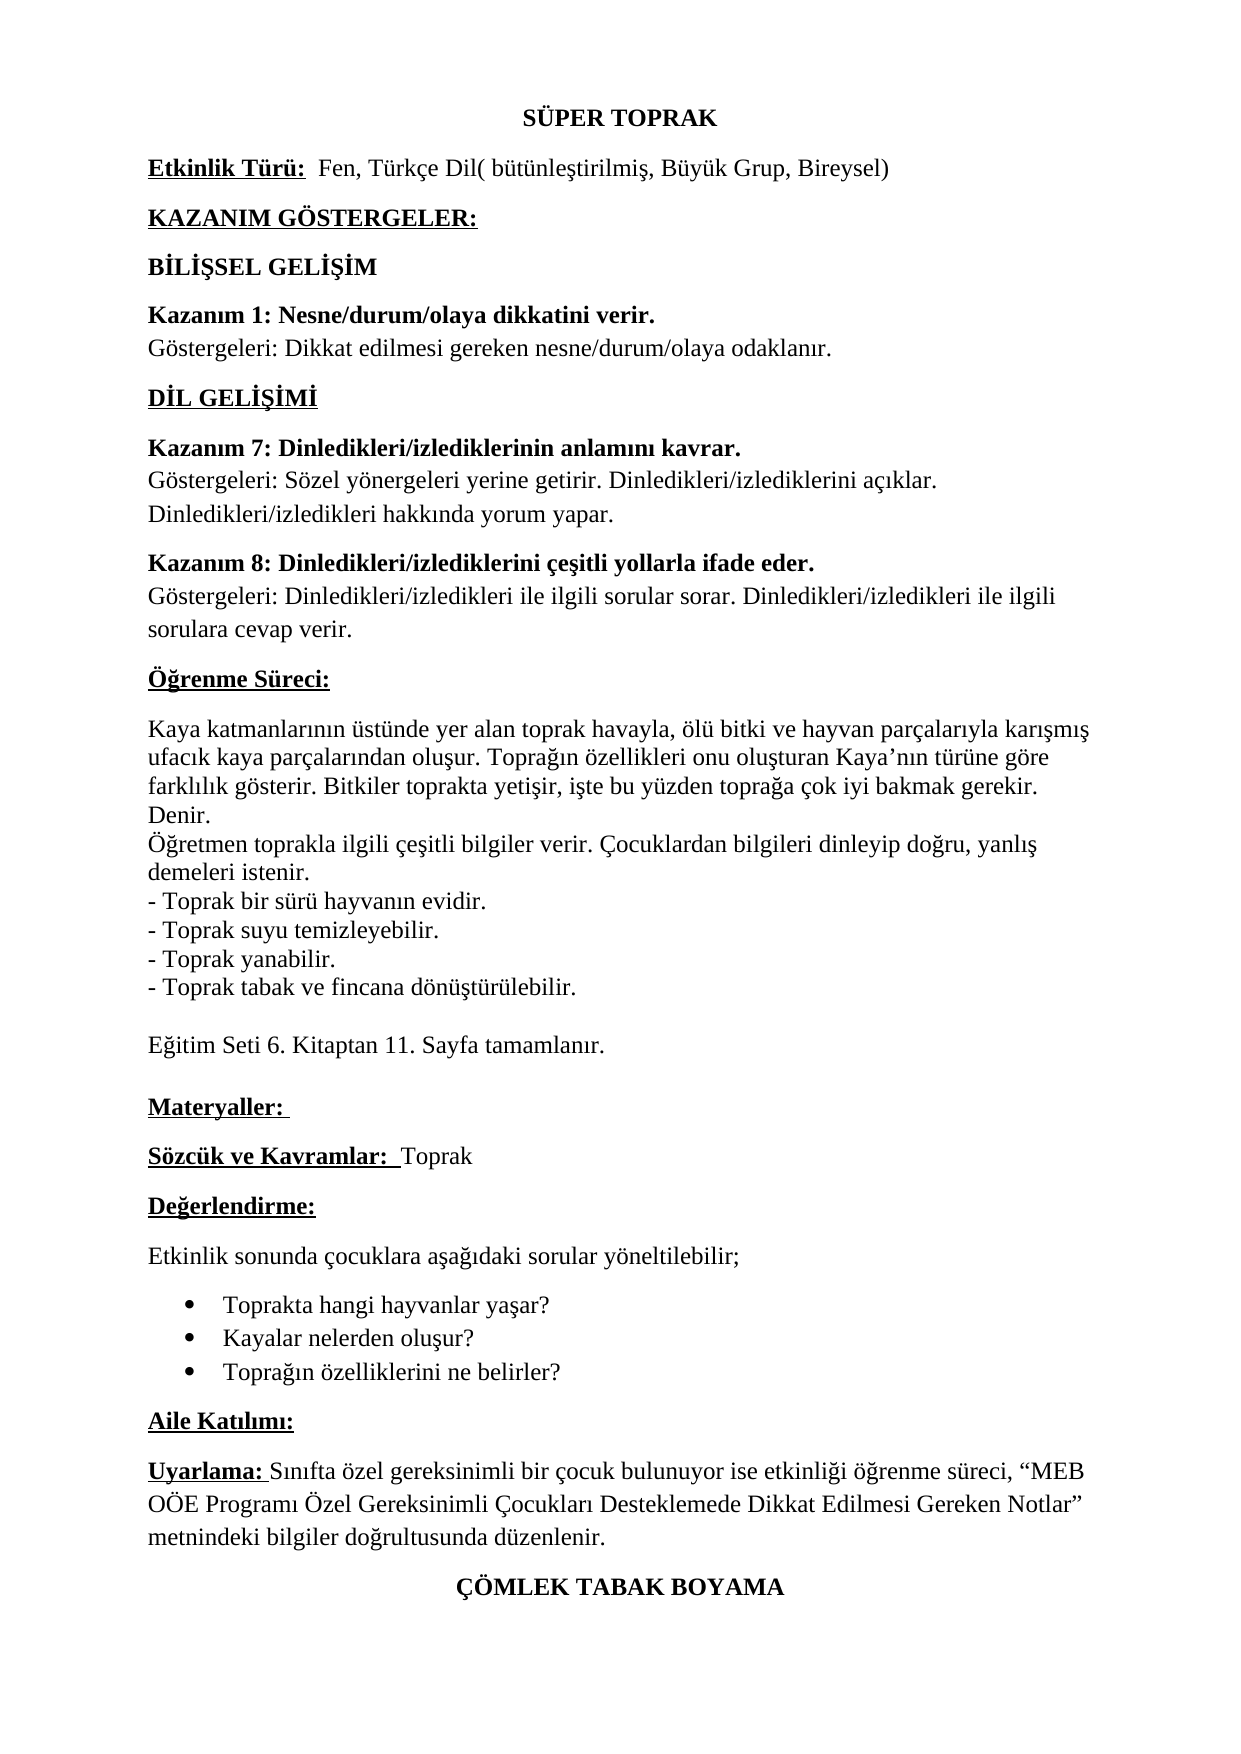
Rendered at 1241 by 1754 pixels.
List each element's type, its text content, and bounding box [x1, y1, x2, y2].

text KAZANIM GÖSTERGELER: [148, 203, 1093, 232]
text - Toprak bir sürü hayvanın evidir. [148, 886, 1093, 915]
list Kayalar nelerden oluşur? [185, 1323, 1093, 1352]
text Aile Katılımı: [148, 1406, 1093, 1435]
text Eğitim Seti 6. Kitaptan 11. Sayfa tamamlanır. [148, 1030, 1093, 1059]
text ÇÖMLEK TABAK BOYAMA [148, 1572, 1093, 1600]
text - Toprak tabak ve fincana dönüştürülebilir. [148, 972, 1093, 1001]
text - Toprak suyu temizleyebilir. [148, 915, 1093, 944]
text Uyarlama: Sınıfta özel gereksinimli bir çocuk bulunuyor ise etkinliği öğrenme süreci, “MEB OÖE Programı Özel Gereksinimli Çocukları Desteklemede Dikkat Edilmesi Gereken Notlar” metnindeki bilgiler doğrultusunda düzenlenir. [148, 1456, 1093, 1551]
list Toprakta hangi hayvanlar yaşar? [185, 1291, 1093, 1319]
text Materyaller: [148, 1092, 1093, 1121]
list Toprağın özelliklerini ne belirler? [185, 1357, 1093, 1385]
text Öğretmen toprakla ilgili çeşitli bilgiler verir. Çocuklardan bilgileri dinleyip doğru, yanlış demeleri istenir. [148, 829, 1093, 886]
text Değerlendirme: [148, 1191, 1093, 1220]
text Öğrenme Süreci: [148, 664, 1093, 693]
text DİL GELİŞİMİ [148, 383, 1093, 412]
text Etkinlik sonunda çocuklara aşağıdaki sorular yöneltilebilir; [148, 1241, 1093, 1269]
text BİLİŞSEL GELİŞİM [148, 252, 1093, 281]
text SÜPER TOPRAK [148, 103, 1093, 132]
text Etkinlik Türü: Fen, Türkçe Dil( bütünleştirilmiş, Büyük Grup, Bireysel) [148, 153, 1093, 182]
text Sözcük ve Kavramlar: Toprak [148, 1141, 1093, 1170]
text Kaya katmanlarının üstünde yer alan toprak havayla, ölü bitki ve hayvan parçalarıyla karışmış ufacık kaya parçalarından oluşur. Toprağın özellikleri onu oluşturan Kaya’nın türüne göre farklılık gösterir. Bitkiler toprakta yetişir, işte bu yüzden toprağa çok iyi bakmak gerekir. Denir. [148, 714, 1093, 829]
text Kazanım 7: Dinledikleri/izlediklerinin anlamını kavrar. Göstergeleri: Sözel yönergeleri yerine getirir. Dinledikleri/izlediklerini açıklar. Dinledikleri/izledikleri hakkında yorum yapar. [148, 433, 1093, 527]
text Kazanım 1: Nesne/durum/olaya dikkatini verir. Göstergeleri: Dikkat edilmesi gereken nesne/durum/olaya odaklanır. [148, 300, 1093, 362]
text Kazanım 8: Dinledikleri/izlediklerini çeşitli yollarla ifade eder. Göstergeleri: Dinledikleri/izledikleri ile ilgili sorular sorar. Dinledikleri/izledikleri ile ilgili sorulara cevap verir. [148, 548, 1093, 643]
text - Toprak yanabilir. [148, 944, 1093, 972]
